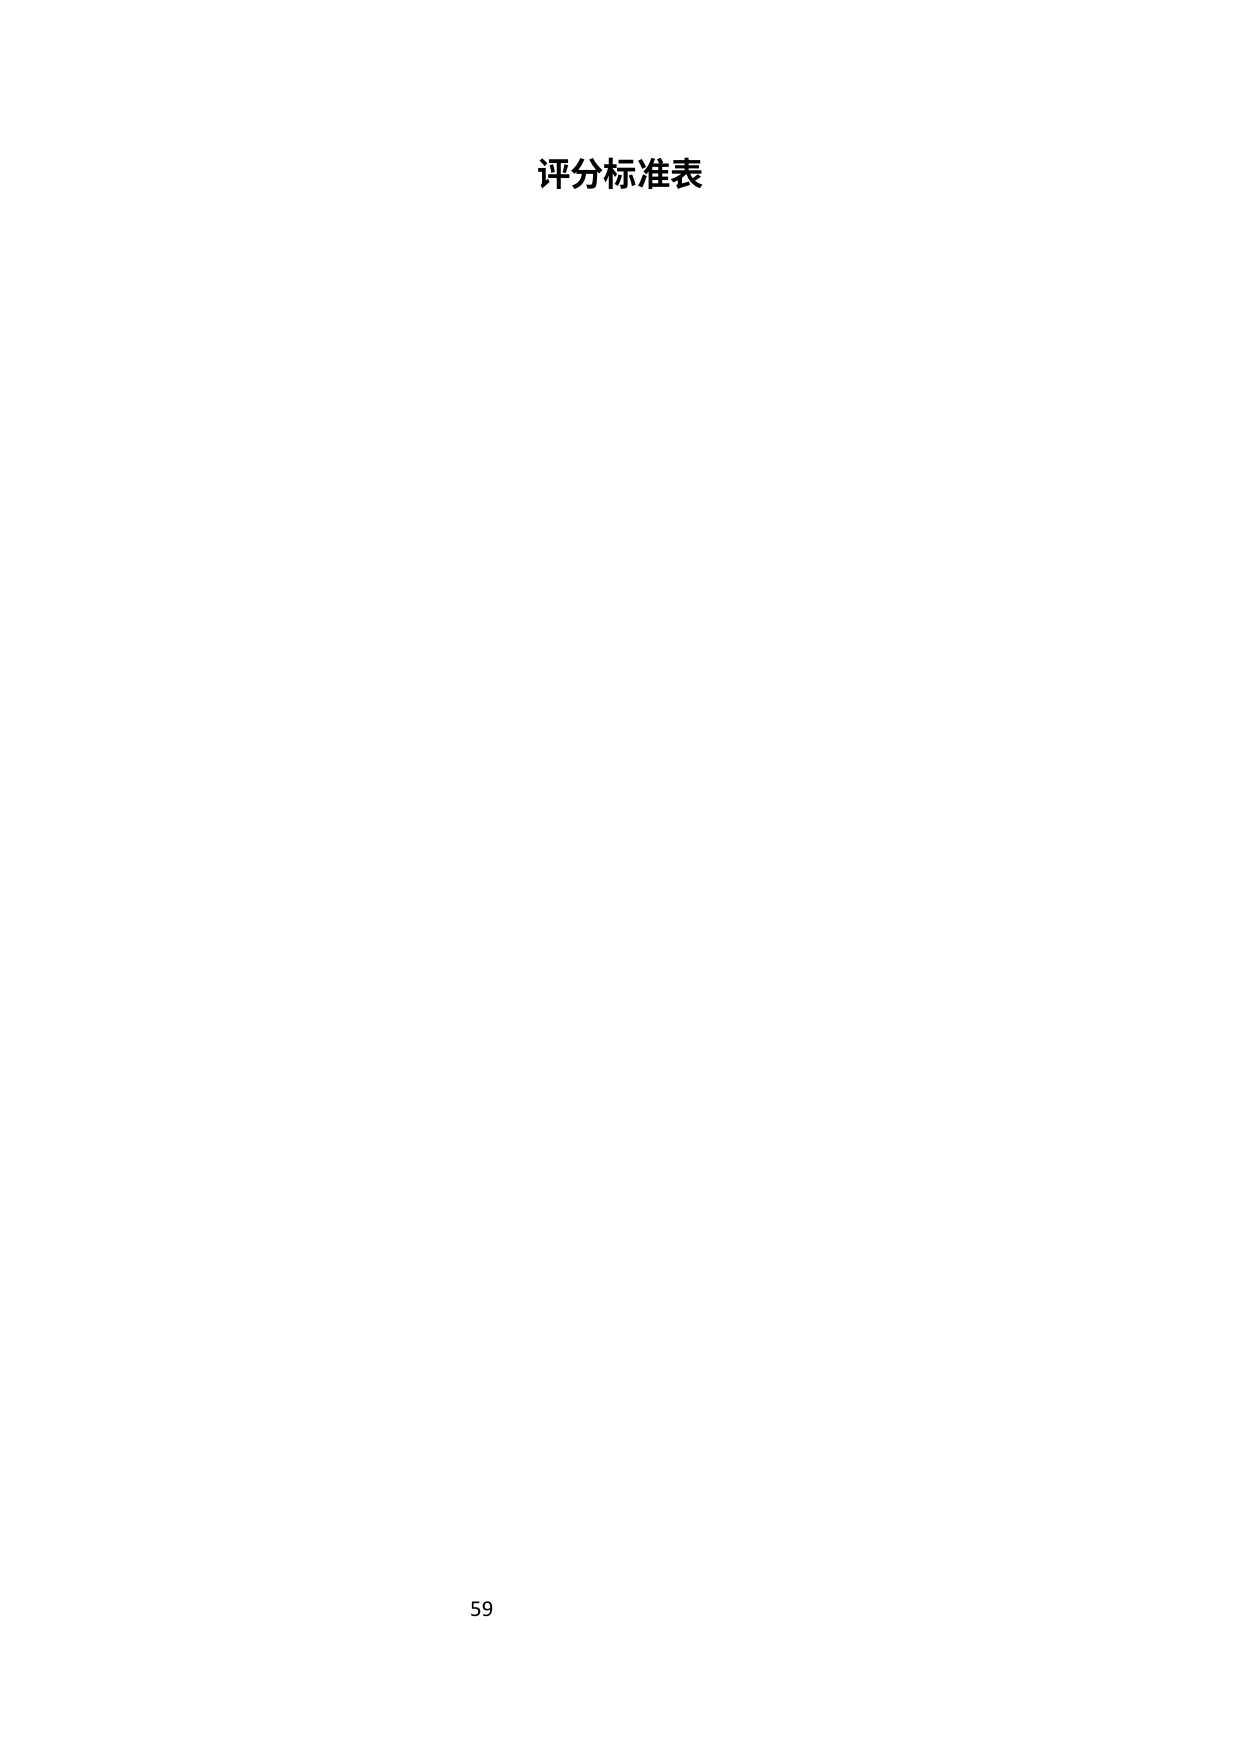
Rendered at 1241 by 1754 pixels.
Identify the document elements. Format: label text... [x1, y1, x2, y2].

text 评分标准表 [148, 148, 1092, 196]
